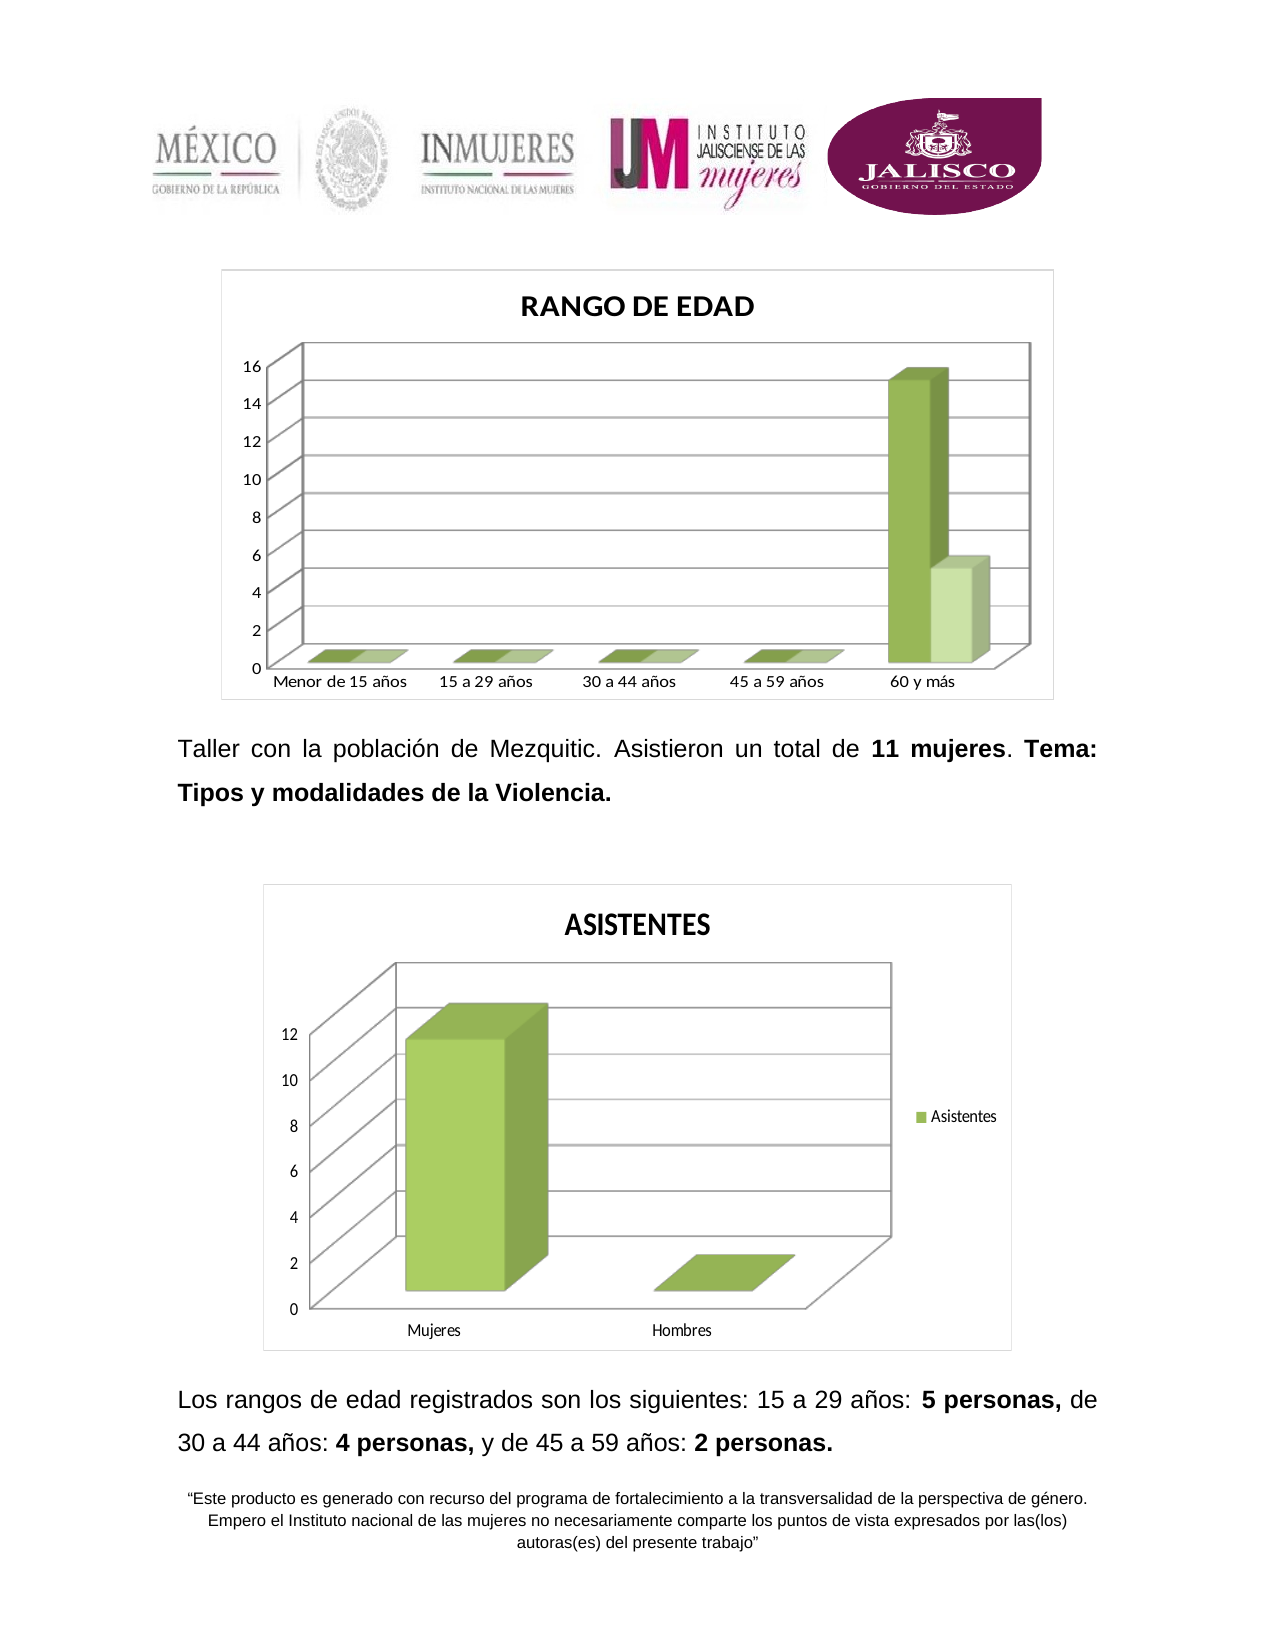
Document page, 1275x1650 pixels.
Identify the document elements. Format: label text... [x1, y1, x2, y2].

picture [152, 98, 1042, 215]
text Los rangos de edad registrados son los siguientes: 15 a 29 años: 5 personas, de 30 a 44 años: 4 personas, y de 45 a 59 años: 2 personas. [177, 1385, 1098, 1457]
text Taller con la población de Mezquitic. Asistieron un total de 11 mujeres. Tema: Tipos y modalidades de la Violencia. [177, 734, 1098, 806]
